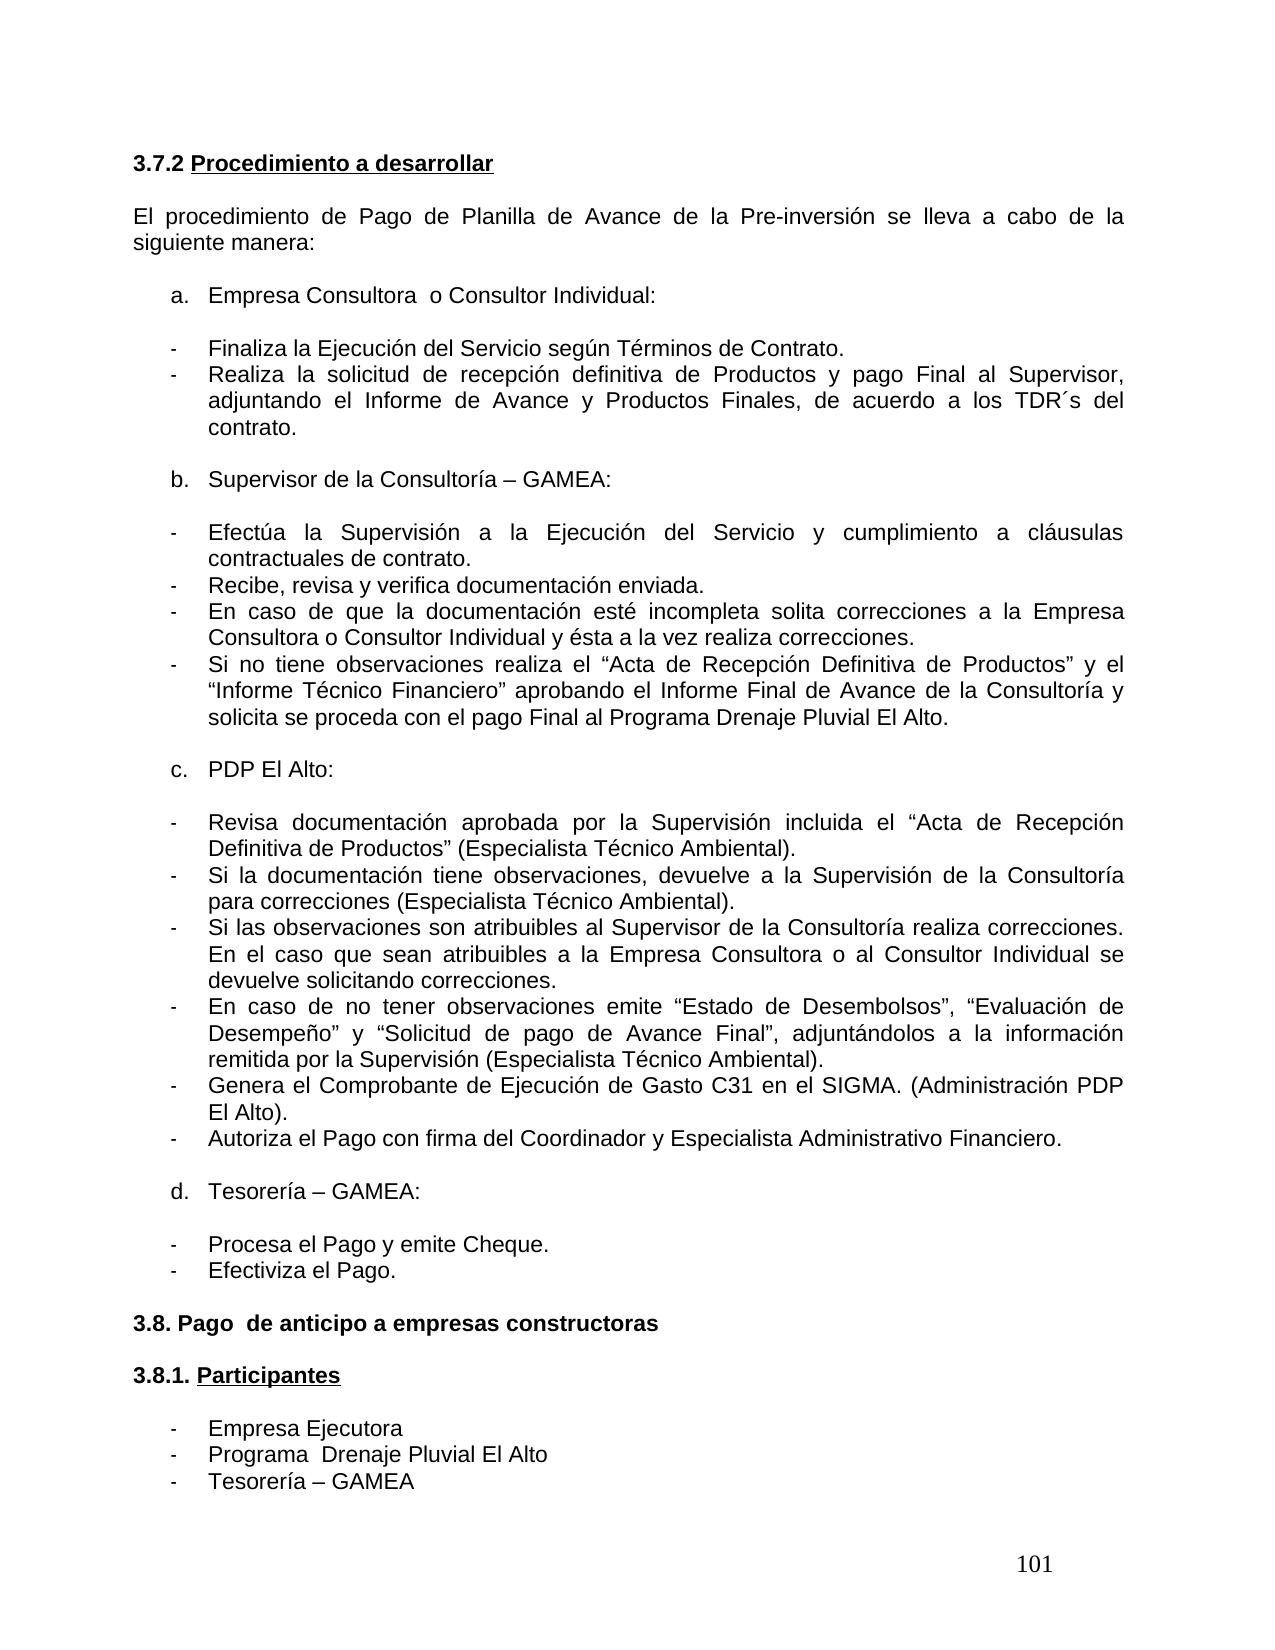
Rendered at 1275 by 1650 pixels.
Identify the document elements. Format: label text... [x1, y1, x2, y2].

list Si la documentación tiene observaciones, devuelve a la Supervisión de la Consultoría para correcciones (Especialista Técnico Ambiental). [170, 862, 1125, 914]
list Autoriza el Pago con firma del Coordinador y Especialista Administrativo Financiero. [170, 1125, 1125, 1151]
list Efectiviza el Pago. [170, 1257, 1125, 1283]
list PDP El Alto: [170, 756, 1125, 782]
list Tesorería – GAMEA: [170, 1178, 1125, 1204]
list En caso de que la documentación esté incompleta solita correcciones a la Empresa Consultora o Consultor Individual y ésta a la vez realiza correcciones. [170, 598, 1125, 651]
list Procesa el Pago y emite Cheque. [170, 1231, 1125, 1257]
list Empresa Ejecutora [170, 1415, 1125, 1441]
text 3.7.2 Procedimiento a desarrollar [133, 150, 1125, 176]
list Si las observaciones son atribuibles al Supervisor de la Consultoría realiza correcciones. En el caso que sean atribuibles a la Empresa Consultora o al Consultor Individual se devuelve solicitando correcciones. [170, 914, 1125, 993]
text 3.8. Pago de anticipo a empresas constructoras [133, 1309, 1125, 1336]
list Recibe, revisa y verifica documentación enviada. [170, 572, 1125, 598]
list Genera el Comprobante de Ejecución de Gasto C31 en el SIGMA. (Administración PDP El Alto). [170, 1072, 1125, 1125]
list En caso de no tener observaciones emite “Estado de Desembolsos”, “Evaluación de Desempeño” y “Solicitud de pago de Avance Final”, adjuntándolos a la información remitida por la Supervisión (Especialista Técnico Ambiental). [170, 993, 1125, 1072]
list Si no tiene observaciones realiza el “Acta de Recepción Definitiva de Productos” y el “Informe Técnico Financiero” aprobando el Informe Final de Avance de la Consultoría y solicita se proceda con el pago Final al Programa Drenaje Pluvial El Alto. [170, 651, 1125, 730]
text 3.8.1. Participantes [133, 1362, 1125, 1389]
list Realiza la solicitud de recepción definitiva de Productos y pago Final al Supervisor, adjuntando el Informe de Avance y Productos Finales, de acuerdo a los TDR´s del contrato. [170, 361, 1125, 440]
list Revisa documentación aprobada por la Supervisión incluida el “Acta de Recepción Definitiva de Productos” (Especialista Técnico Ambiental). [170, 809, 1125, 862]
list Supervisor de la Consultoría – GAMEA: [170, 466, 1125, 493]
list Efectúa la Supervisión a la Ejecución del Servicio y cumplimiento a cláusulas contractuales de contrato. [170, 519, 1125, 572]
list Empresa Consultora o Consultor Individual: [170, 282, 1125, 308]
list Programa Drenaje Pluvial El Alto [170, 1441, 1125, 1468]
text El procedimiento de Pago de Planilla de Avance de la Pre-inversión se lleva a cabo de la siguiente manera: [133, 203, 1125, 255]
list Tesorería – GAMEA [170, 1468, 1125, 1494]
list Finaliza la Ejecución del Servicio según Términos de Contrato. [170, 334, 1125, 361]
